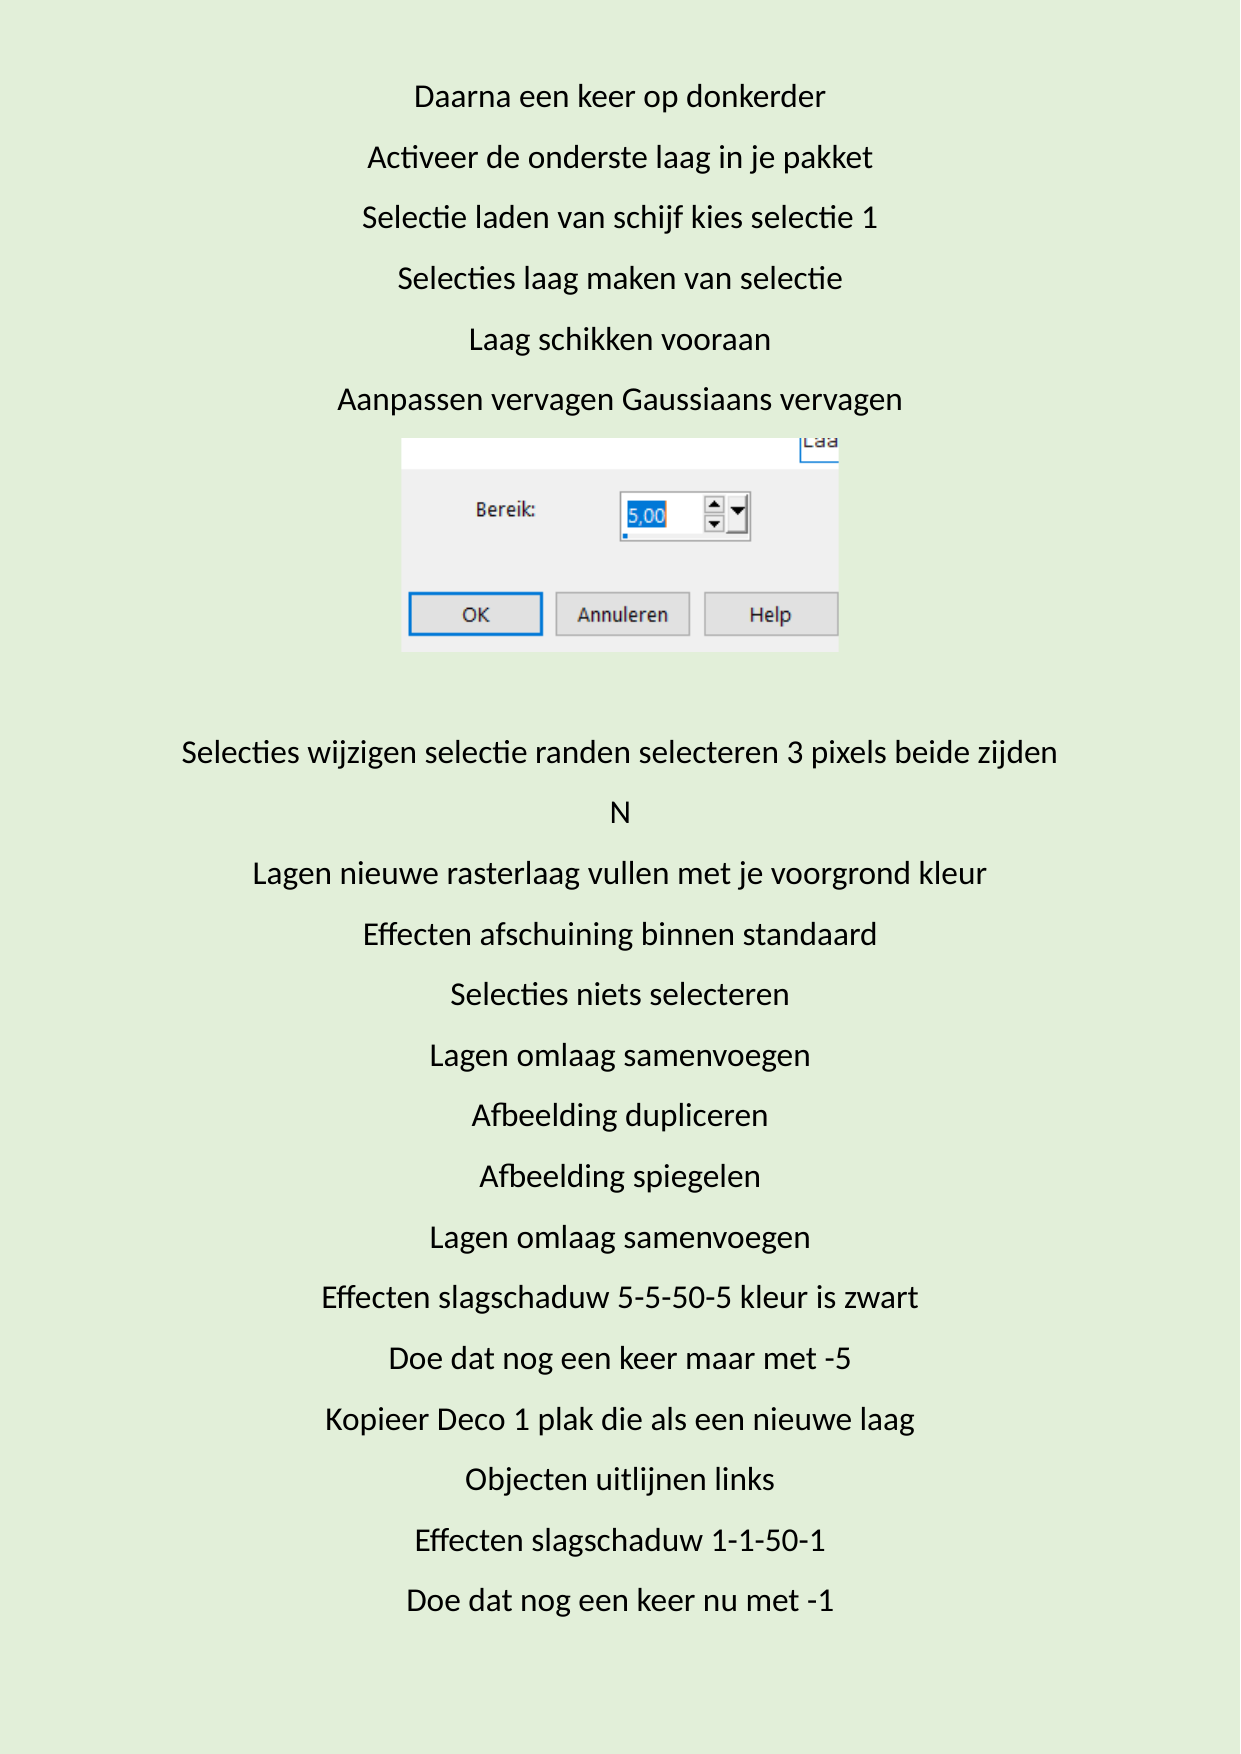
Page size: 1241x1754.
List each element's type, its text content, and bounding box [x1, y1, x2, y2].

text Effecten slagschaduw 5-5-50-5 kleur is zwart [75, 1276, 1165, 1317]
text Laag schikken vooraan [75, 317, 1165, 358]
text Kopieer Deco 1 plak die als een nieuwe laag [75, 1398, 1165, 1438]
text N [75, 791, 1165, 832]
picture [401, 438, 839, 652]
text Objecten uitlijnen links [75, 1458, 1165, 1499]
text Effecten slagschaduw 1-1-50-1 [75, 1519, 1165, 1559]
text Daarna een keer op donkerder [75, 75, 1165, 116]
text Lagen nieuwe rasterlaag vullen met je voorgrond kleur [75, 852, 1165, 893]
text Doe dat nog een keer maar met -5 [75, 1337, 1165, 1378]
text Aanpassen vervagen Gaussiaans vervagen [75, 378, 1165, 419]
text Selecties wijzigen selectie randen selecteren 3 pixels beide zijden [75, 731, 1165, 771]
text Effecten afschuining binnen standaard [75, 913, 1165, 953]
text Selecties laag maken van selectie [75, 257, 1165, 298]
text Lagen omlaag samenvoegen [75, 1216, 1165, 1256]
text Lagen omlaag samenvoegen [75, 1034, 1165, 1074]
text Selecties niets selecteren [75, 973, 1165, 1014]
text Doe dat nog een keer nu met -1 [75, 1579, 1165, 1620]
text Afbeelding spiegelen [75, 1155, 1165, 1196]
text Afbeelding dupliceren [75, 1094, 1165, 1135]
text Selectie laden van schijf kies selectie 1 [75, 196, 1165, 237]
text Activeer de onderste laag in je pakket [75, 136, 1165, 176]
